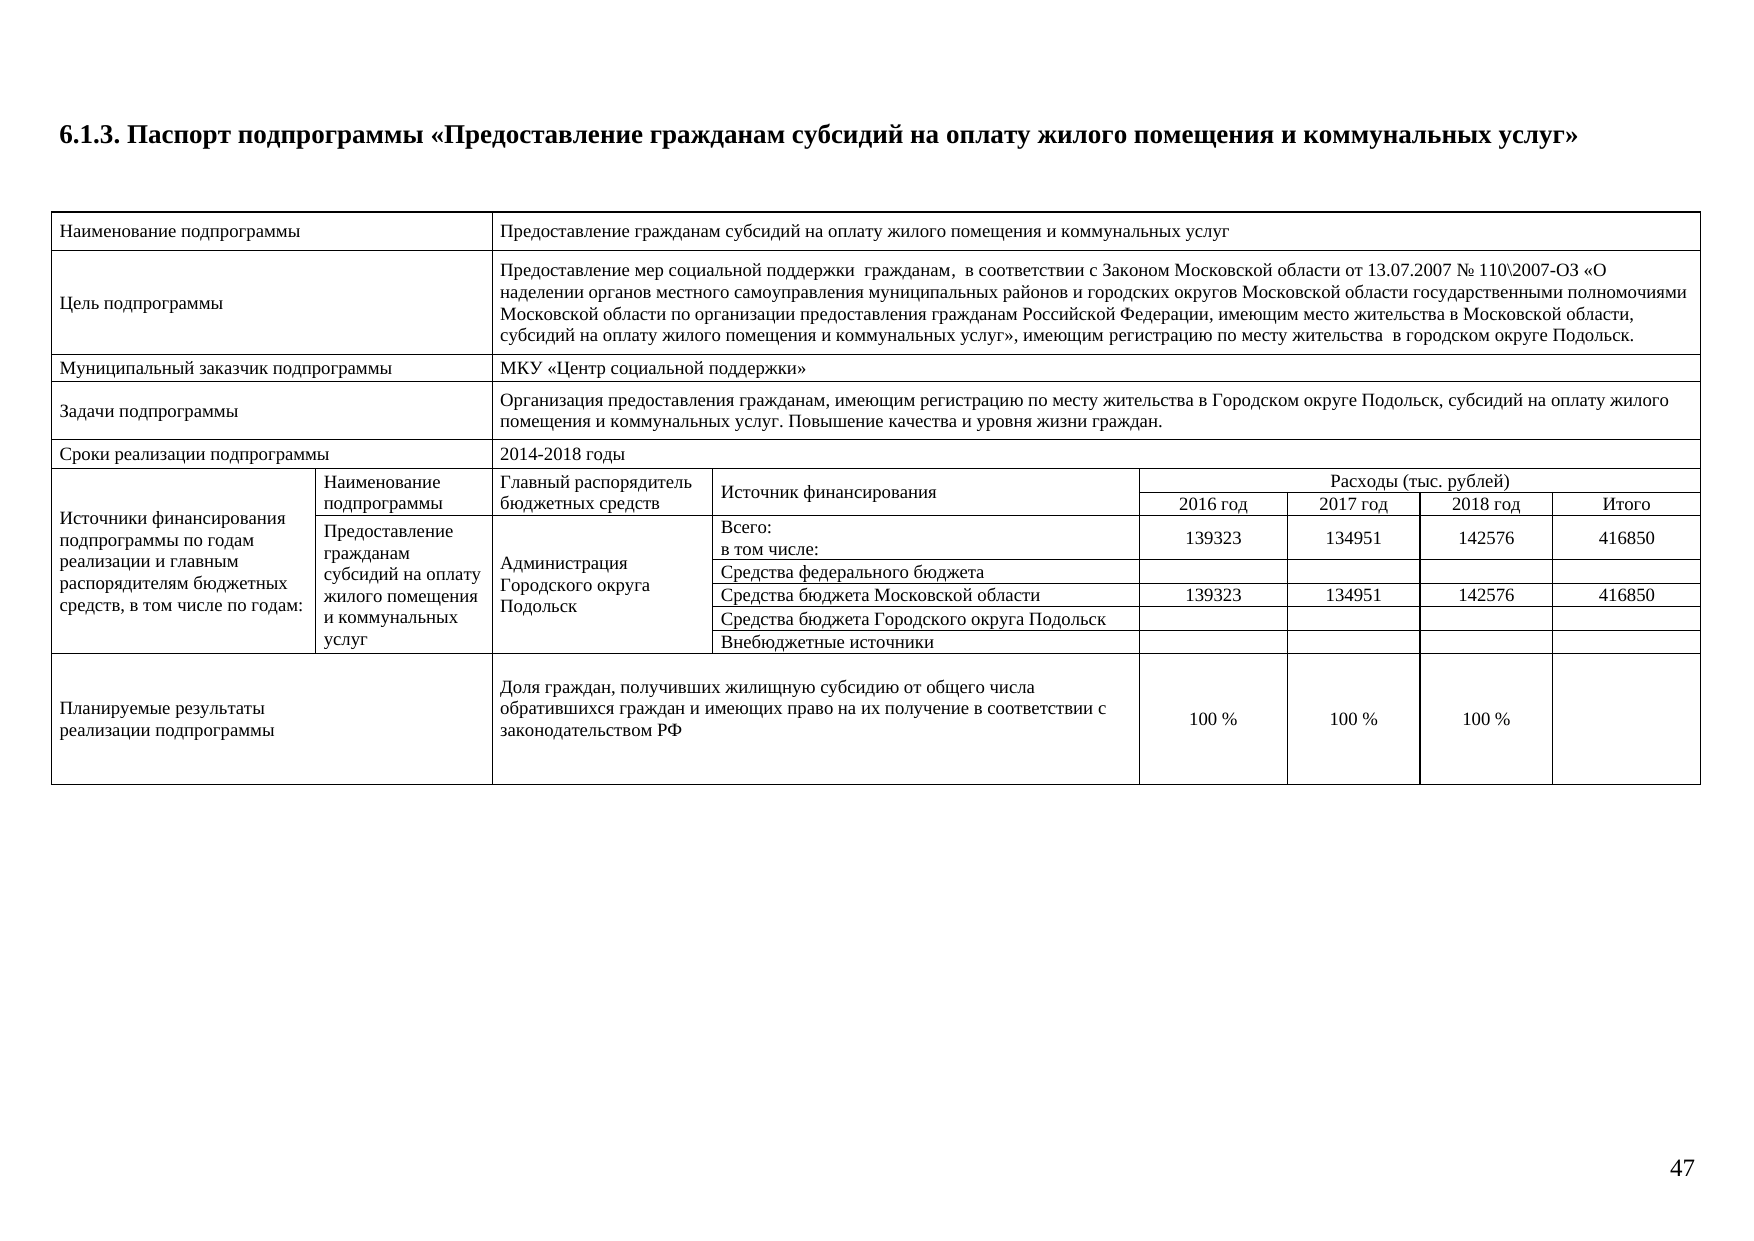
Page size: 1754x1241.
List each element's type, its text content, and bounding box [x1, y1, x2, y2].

table_cell Всего: в том числе: [713, 516, 1139, 559]
table_cell Итого [1553, 493, 1700, 515]
table_cell 2018 год [1421, 493, 1552, 515]
table_cell 142576 [1421, 584, 1552, 606]
table_cell [1140, 607, 1287, 630]
table_cell 416850 [1553, 584, 1700, 606]
table_cell [1288, 607, 1419, 630]
table_cell Предоставление гражданам субсидий на оплату жилого помещения и коммунальных услуг [316, 516, 492, 653]
table_cell [1140, 631, 1287, 653]
table_header Предоставление гражданам субсидий на оплату жилого помещения и коммунальных услуг [493, 213, 1700, 250]
table_cell 2017 год [1288, 493, 1419, 515]
table_cell [1553, 654, 1700, 783]
table_cell 2014-2018 годы [493, 440, 1700, 468]
table_cell Планируемые результаты реализации подпрограммы [52, 654, 492, 783]
table_cell Организация предоставления гражданам, имеющим регистрацию по месту жительства в Городском округе Подольск, субсидий на оплату жилого помещения и коммунальных услуг. Повышение качества и уровня жизни граждан. [493, 382, 1700, 438]
table_header Наименование подпрограммы [52, 213, 492, 250]
table_cell 134951 [1288, 516, 1419, 559]
table_cell [1553, 560, 1700, 583]
table_cell 142576 [1421, 516, 1552, 559]
table_cell 100 % [1140, 654, 1287, 783]
table_cell Муниципальный заказчик подпрограммы [52, 355, 492, 381]
table_cell Внебюджетные источники [713, 631, 1139, 653]
text 6.1.3. Паспорт подпрограммы «Предоставление гражданам субсидий на оплату жилого помещения и коммунальных услуг» [59, 118, 1695, 149]
table_cell 2016 год [1140, 493, 1287, 515]
table_cell [1288, 560, 1419, 583]
table_cell 100 % [1288, 654, 1419, 783]
table_cell Средства федерального бюджета [713, 560, 1139, 583]
table_cell 139323 [1140, 584, 1287, 606]
table_cell Источник финансирования [713, 469, 1139, 515]
table_cell Доля граждан, получивших жилищную субсидию от общего числа обратившихся граждан и имеющих право на их получение в соответствии с законодательством РФ [493, 654, 1139, 783]
table_cell 134951 [1288, 584, 1419, 606]
table_cell МКУ «Центр социальной поддержки» [493, 355, 1700, 381]
table_cell [1421, 607, 1552, 630]
table_cell Цель подпрограммы [52, 251, 492, 354]
table_cell Расходы (тыс. рублей) [1140, 469, 1700, 492]
table_cell [1553, 631, 1700, 653]
table_cell [1288, 631, 1419, 653]
table_cell 416850 [1553, 516, 1700, 559]
table_cell Средства бюджета Городского округа Подольск [713, 607, 1139, 630]
table_cell 100 % [1421, 654, 1552, 783]
table_cell Наименование подпрограммы [316, 469, 492, 515]
table_cell Главный распорядитель бюджетных средств [493, 469, 712, 515]
table_cell Источники финансирования подпрограммы по годам реализации и главным распорядителям бюджетных средств, в том числе по годам: [52, 469, 315, 653]
table_cell 139323 [1140, 516, 1287, 559]
table_cell [1421, 560, 1552, 583]
table_cell Средства бюджета Московской области [713, 584, 1139, 606]
table_cell [1421, 631, 1552, 653]
table_cell [1140, 560, 1287, 583]
table_cell Администрация Городского округа Подольск [493, 516, 712, 653]
table_cell Задачи подпрограммы [52, 382, 492, 438]
table_cell Предоставление мер социальной поддержки гражданам, в соответствии с Законом Московской области от 13.07.2007 № 110\2007-ОЗ «О наделении органов местного самоуправления муниципальных районов и городских округов Московской области государственными полномочиями Московской области по организации предоставления гражданам Российской Федерации, имеющим место жительства в Московской области, субсидий на оплату жилого помещения и коммунальных услуг», имеющим регистрацию по месту жительства в городском округе Подольск. [493, 251, 1700, 354]
table_cell Сроки реализации подпрограммы [52, 440, 492, 468]
table_cell [1553, 607, 1700, 630]
